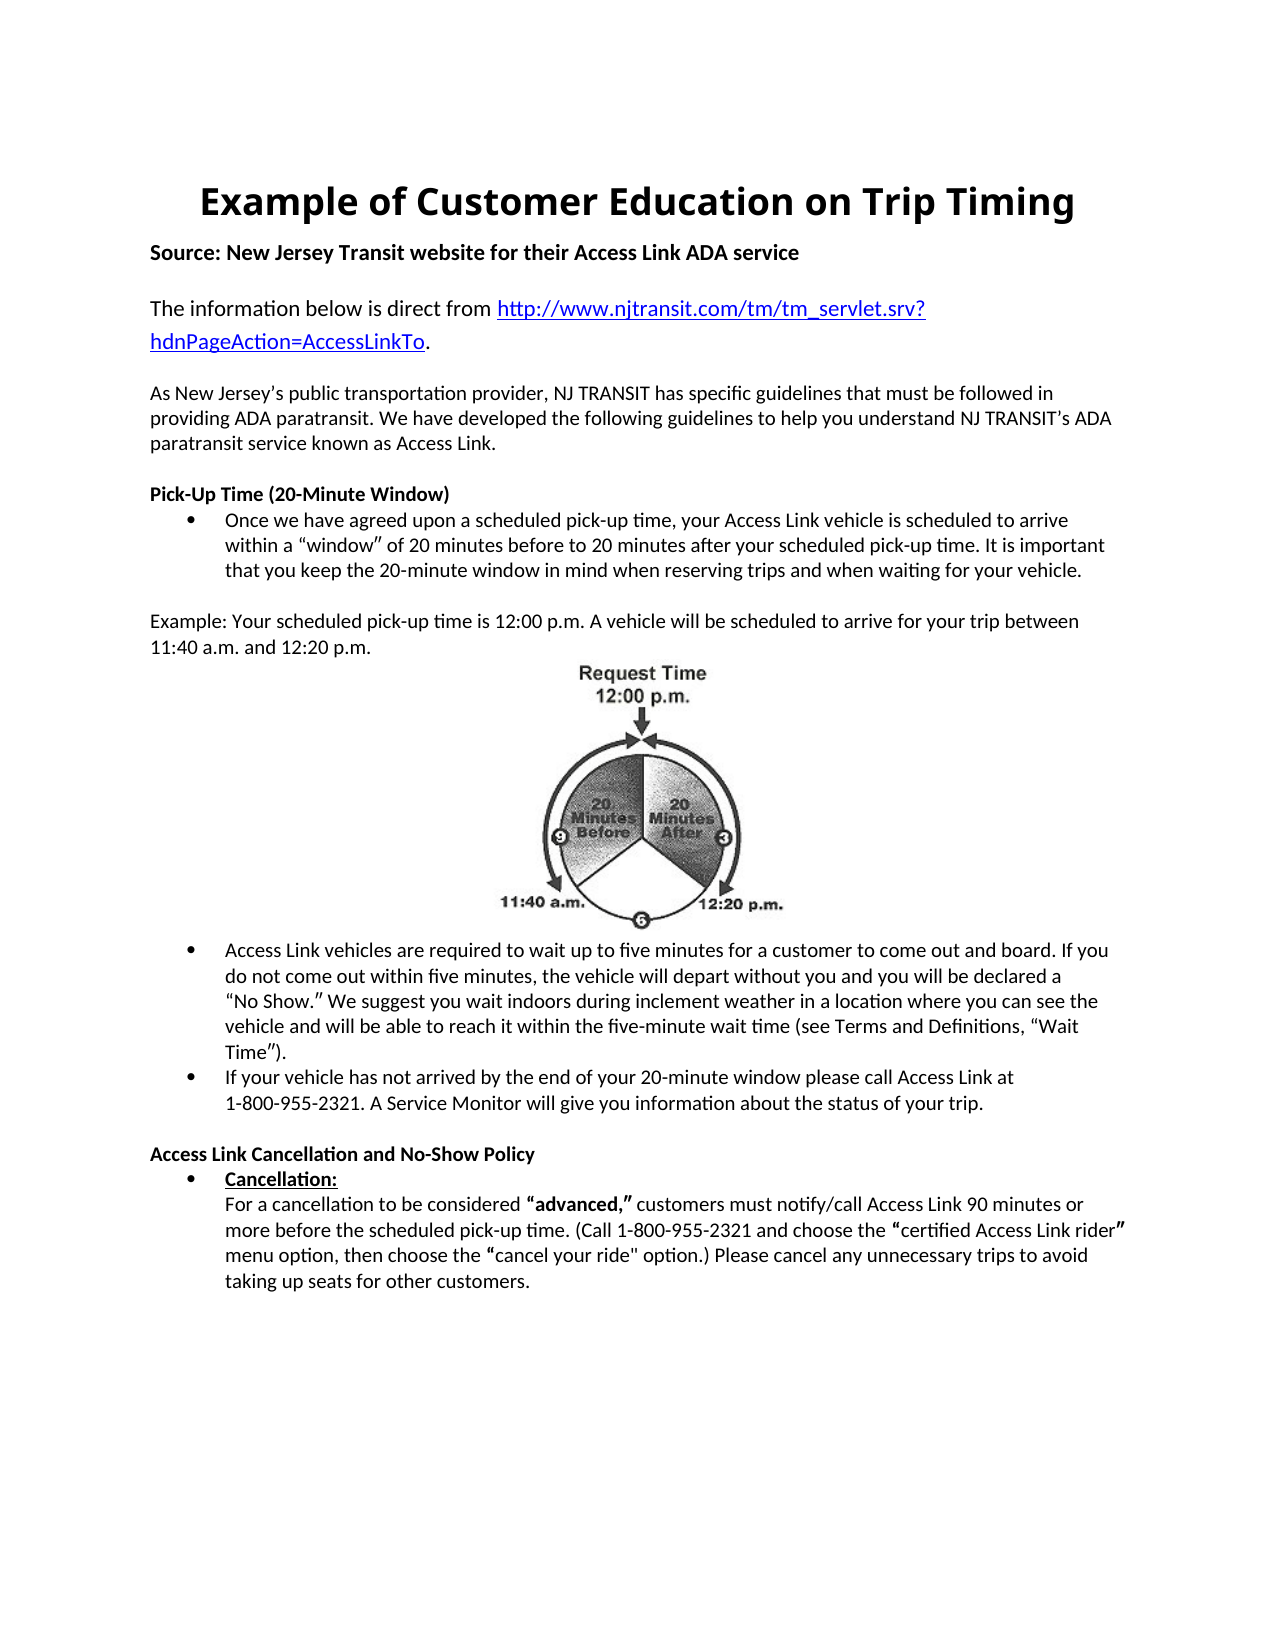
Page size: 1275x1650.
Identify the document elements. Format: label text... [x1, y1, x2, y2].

text Source: New Jersey Transit website for their Access Link ADA service [150, 238, 1125, 267]
text The information below is direct from http://www.njtransit.com/tm/tm_servlet.srv?hdnPageAction=AccessLinkTo. [150, 294, 1125, 355]
text Pick-Up Time (20-Minute Window) [150, 481, 1125, 507]
picture [463, 659, 812, 938]
text Access Link Cancellation and No-Show Policy [150, 1141, 1125, 1166]
list Access Link vehicles are required to wait up to five minutes for a customer to come out and board. If you do not come out within five minutes, the vehicle will depart without you and you will be declared a “No Show.″ We suggest you wait indoors during inclement weather in a location where you can see the vehicle and will be able to reach it within the five-minute wait time (see Terms and Definitions, “Wait Time″). [187, 937, 1125, 1064]
list Once we have agreed upon a scheduled pick-up time, your Access Link vehicle is scheduled to arrive within a “window″ of 20 minutes before to 20 minutes after your scheduled pick-up time. It is important that you keep the 20-minute window in mind when reserving trips and when waiting for your vehicle. [187, 507, 1125, 583]
list Cancellation: For a cancellation to be considered “advanced,″ customers must notify/call Access Link 90 minutes or more before the scheduled pick-up time. (Call 1-800-955-2321 and choose the “certified Access Link rider″ menu option, then choose the “cancel your ride" option.) Please cancel any unnecessary trips to avoid taking up seats for other customers. [187, 1166, 1134, 1293]
text Example: Your scheduled pick-up time is 12:00 p.m. A vehicle will be scheduled to arrive for your trip between 11:40 a.m. and 12:20 p.m. [150, 608, 1125, 659]
list If your vehicle has not arrived by the end of your 20-minute window please call Access Link at 1-800-955-2321. A Service Monitor will give you information about the status of your trip. [187, 1064, 1125, 1115]
text As New Jersey’s public transportation provider, NJ TRANSIT has specific guidelines that must be followed in providing ADA paratransit. We have developed the following guidelines to help you understand NJ TRANSIT’s ADA paratransit service known as Access Link. [497, 380, 1125, 456]
title Example of Customer Education on Trip Timing [150, 175, 1125, 226]
